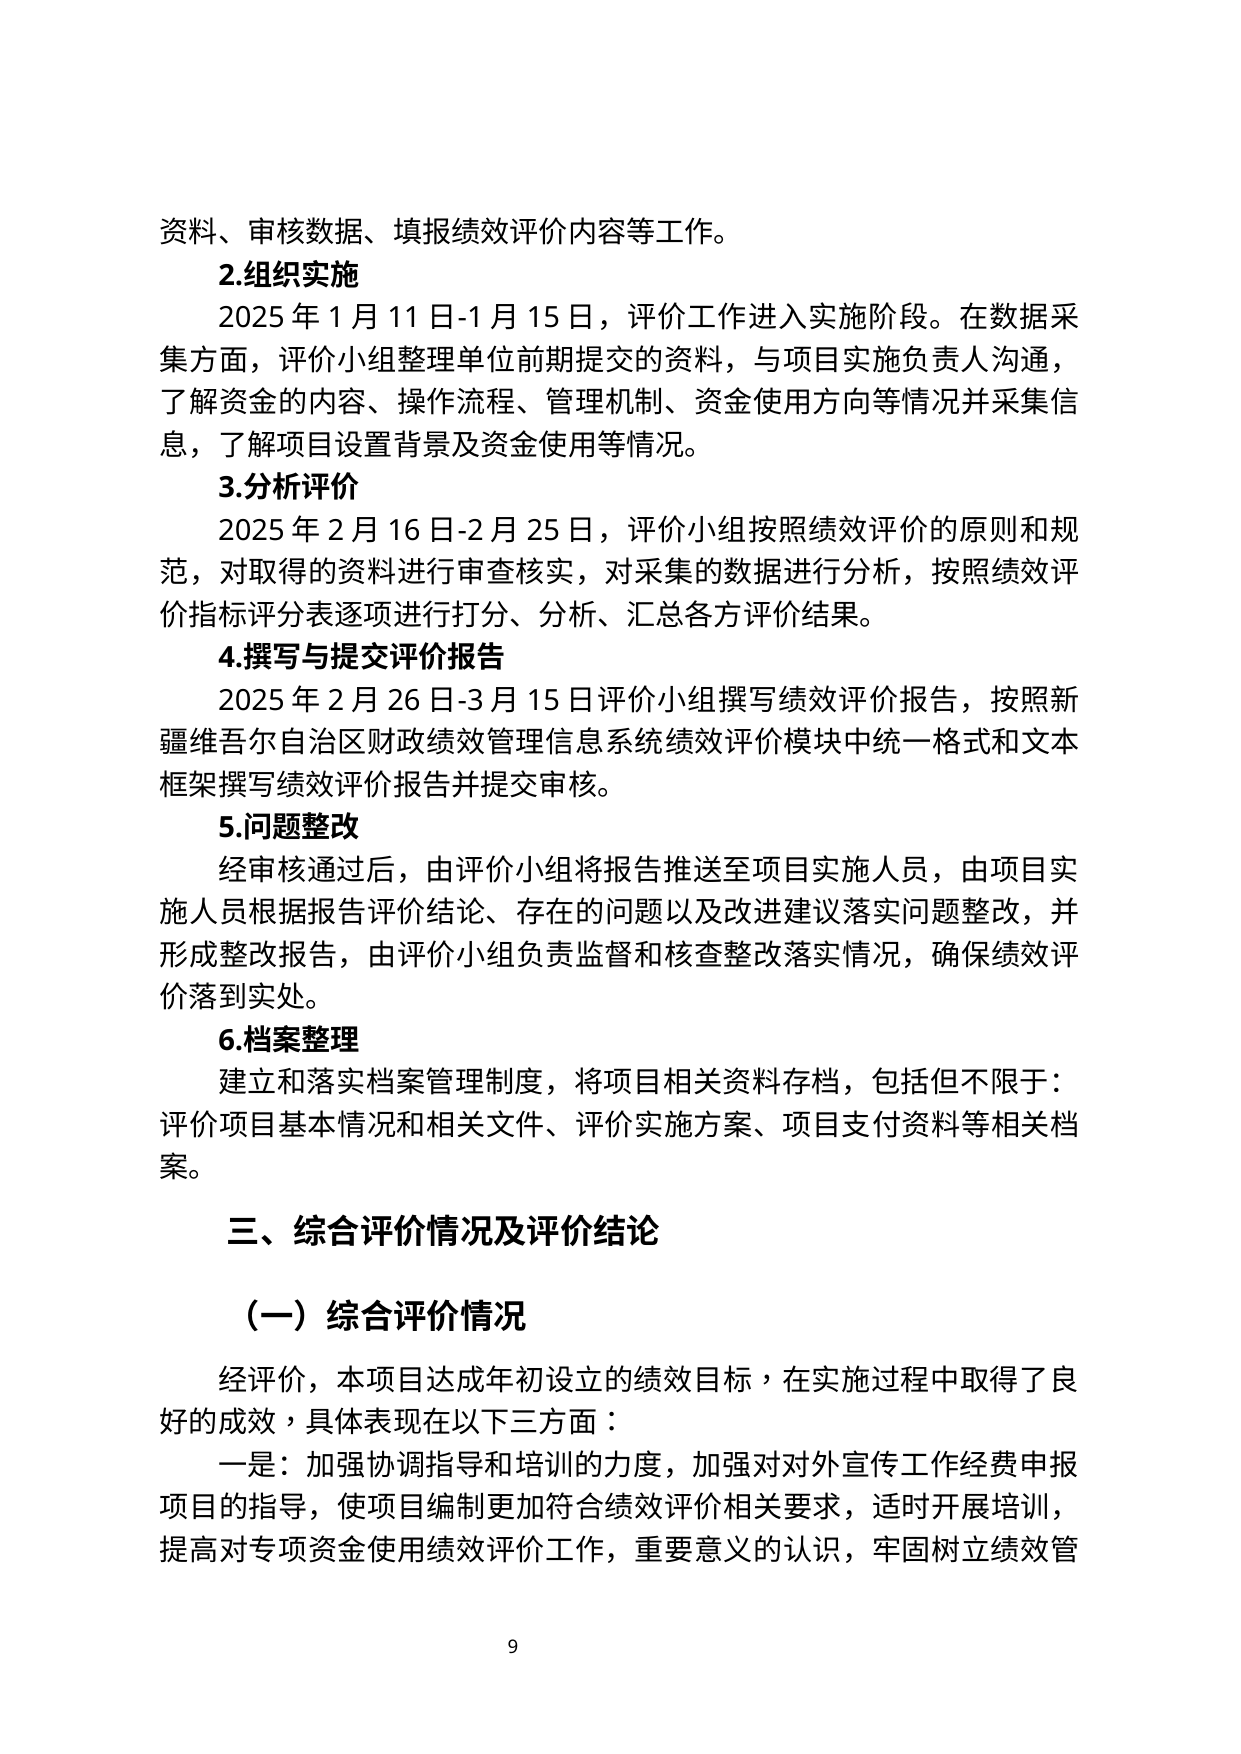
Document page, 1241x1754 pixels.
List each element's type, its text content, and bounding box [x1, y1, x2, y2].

text 2025年2月16日-2月25日，评价小组按照绩效评价的原则和规范，对取得的资料进行审查核实，对采集的数据进行分析，按照绩效评价指标评分表逐项进行打分、分析、汇总各方评价结果。 [159, 506, 1081, 634]
subtitle 5.问题整改 [159, 804, 1081, 846]
subtitle （一）综合评价情况 [159, 1271, 1081, 1356]
subtitle 3.分析评价 [159, 464, 1081, 506]
subtitle 4.撰写与提交评价报告 [159, 634, 1081, 676]
subtitle 6.档案整理 [159, 1016, 1081, 1059]
text 经审核通过后，由评价小组将报告推送至项目实施人员，由项目实施人员根据报告评价结论、存在的问题以及改进建议落实问题整改，并形成整改报告，由评价小组负责监督和核查整改落实情况，确保绩效评价落到实处。 [159, 846, 1081, 1016]
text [159, 209, 1081, 251]
subtitle 综合评价情况及评价结论 [159, 1186, 1081, 1271]
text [159, 1441, 1081, 1569]
text 经评价，本项目达成年初设立的绩效目标，在实施过程中取得了良好的成效，具体表现在以下三方面： [159, 1356, 1081, 1441]
text 建立和落实档案管理制度，将项目相关资料存档，包括但不限于：评价项目基本情况和相关文件、评价实施方案、项目支付资料等相关档案。 [159, 1059, 1081, 1186]
text 2025年2月26日-3月15日评价小组撰写绩效评价报告，按照新疆维吾尔自治区财政绩效管理信息系统绩效评价模块中统一格式和文本框架撰写绩效评价报告并提交审核。 [159, 676, 1081, 804]
text 2025年1月11日-1月15日，评价工作进入实施阶段。在数据采集方面，评价小组整理单位前期提交的资料，与项目实施负责人沟通，了解资金的内容、操作流程、管理机制、资金使用方向等情况并采集信息，了解项目设置背景及资金使用等情况。 [159, 294, 1081, 464]
subtitle 2.组织实施 [159, 251, 1081, 294]
